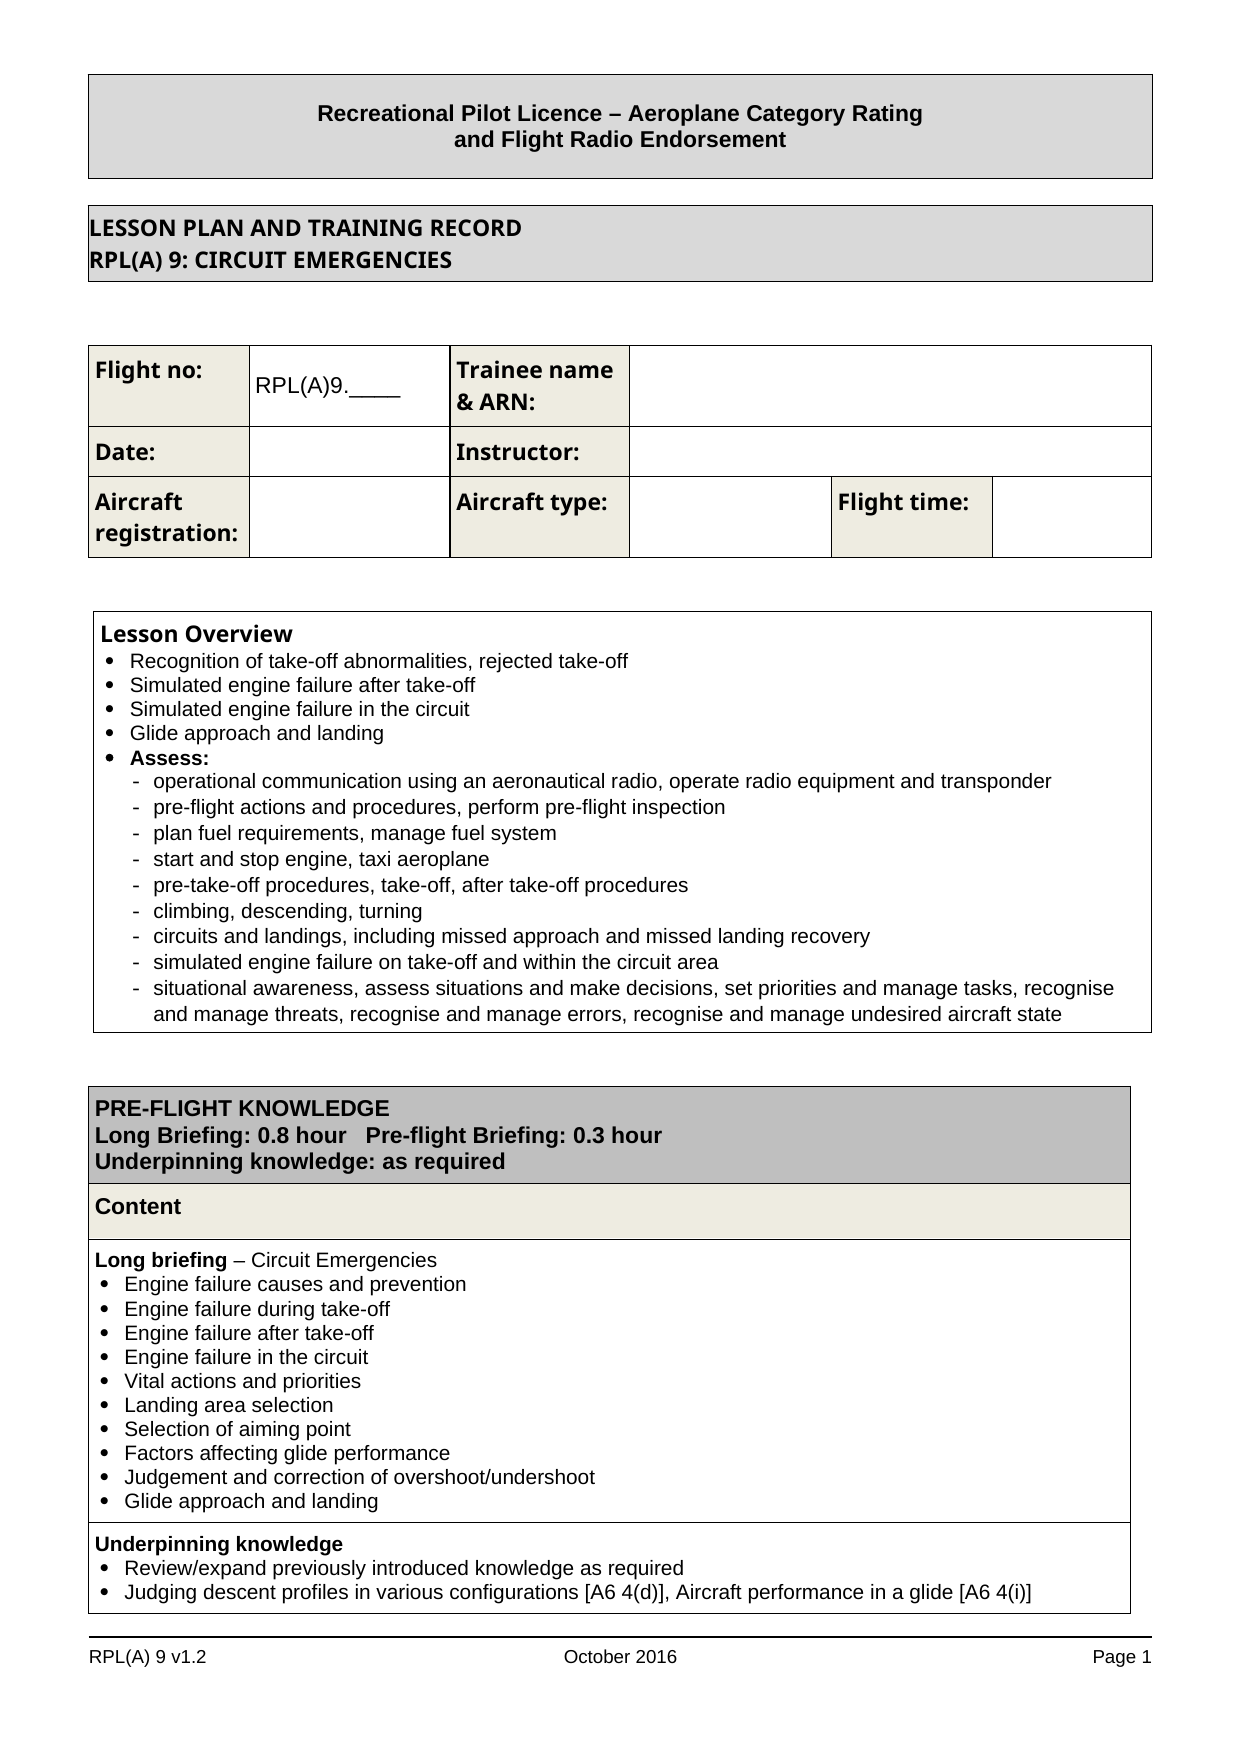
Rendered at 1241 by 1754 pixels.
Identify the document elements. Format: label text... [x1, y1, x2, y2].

table_cell Content [89, 1184, 1130, 1238]
table_cell Aircraft type: [451, 477, 629, 557]
table_cell [250, 477, 449, 557]
table_header Lesson Overview Recognition of take-off abnormalities, rejected take-off Simulated engine failure after take-off Simulated engine failure in the circuit Glide approach and landing Assess: operational communication using an aeronautical radio, operate radio equipment and transponder pre-flight actions and procedures, perform pre-flight inspection plan fuel requirements, manage fuel system start and stop engine, taxi aeroplane pre-take-off procedures, take-off, after take-off procedures climbing, descending, turning circuits and landings, including missed approach and missed landing recovery simulated engine failure on take-off and within the circuit area situational awareness, assess situations and make decisions, set priorities and manage tasks, recognise and manage threats, recognise and manage errors, recognise and manage undesired aircraft state [94, 612, 1151, 1032]
table_cell [630, 427, 1151, 476]
table_cell [250, 427, 449, 476]
table_header RPL(A)9.____ [250, 346, 449, 426]
table_cell Instructor: [451, 427, 629, 476]
table_cell [993, 477, 1151, 557]
table_cell Date: [89, 427, 249, 476]
table_cell [630, 477, 831, 557]
table_header [630, 346, 1151, 426]
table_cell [89, 1523, 1130, 1613]
table_header Flight no: [89, 346, 249, 426]
table_header Trainee name & ARN: [451, 346, 629, 426]
table_header PRE-FLIGHT KNOWLEDGE Long Briefing: 0.8 hour Pre-flight Briefing: 0.3 hour Underpinning knowledge: as required [89, 1087, 1130, 1183]
table_cell Aircraft registration: [89, 477, 249, 557]
table_cell Flight time: [832, 477, 992, 557]
table_cell Long briefing – Circuit Emergencies Engine failure causes and prevention Engine failure during take-off Engine failure after take-off Engine failure in the circuit Vital actions and priorities Landing area selection Selection of aiming point Factors affecting glide performance Judgement and correction of overshoot/undershoot Glide approach and landing [89, 1240, 1130, 1522]
